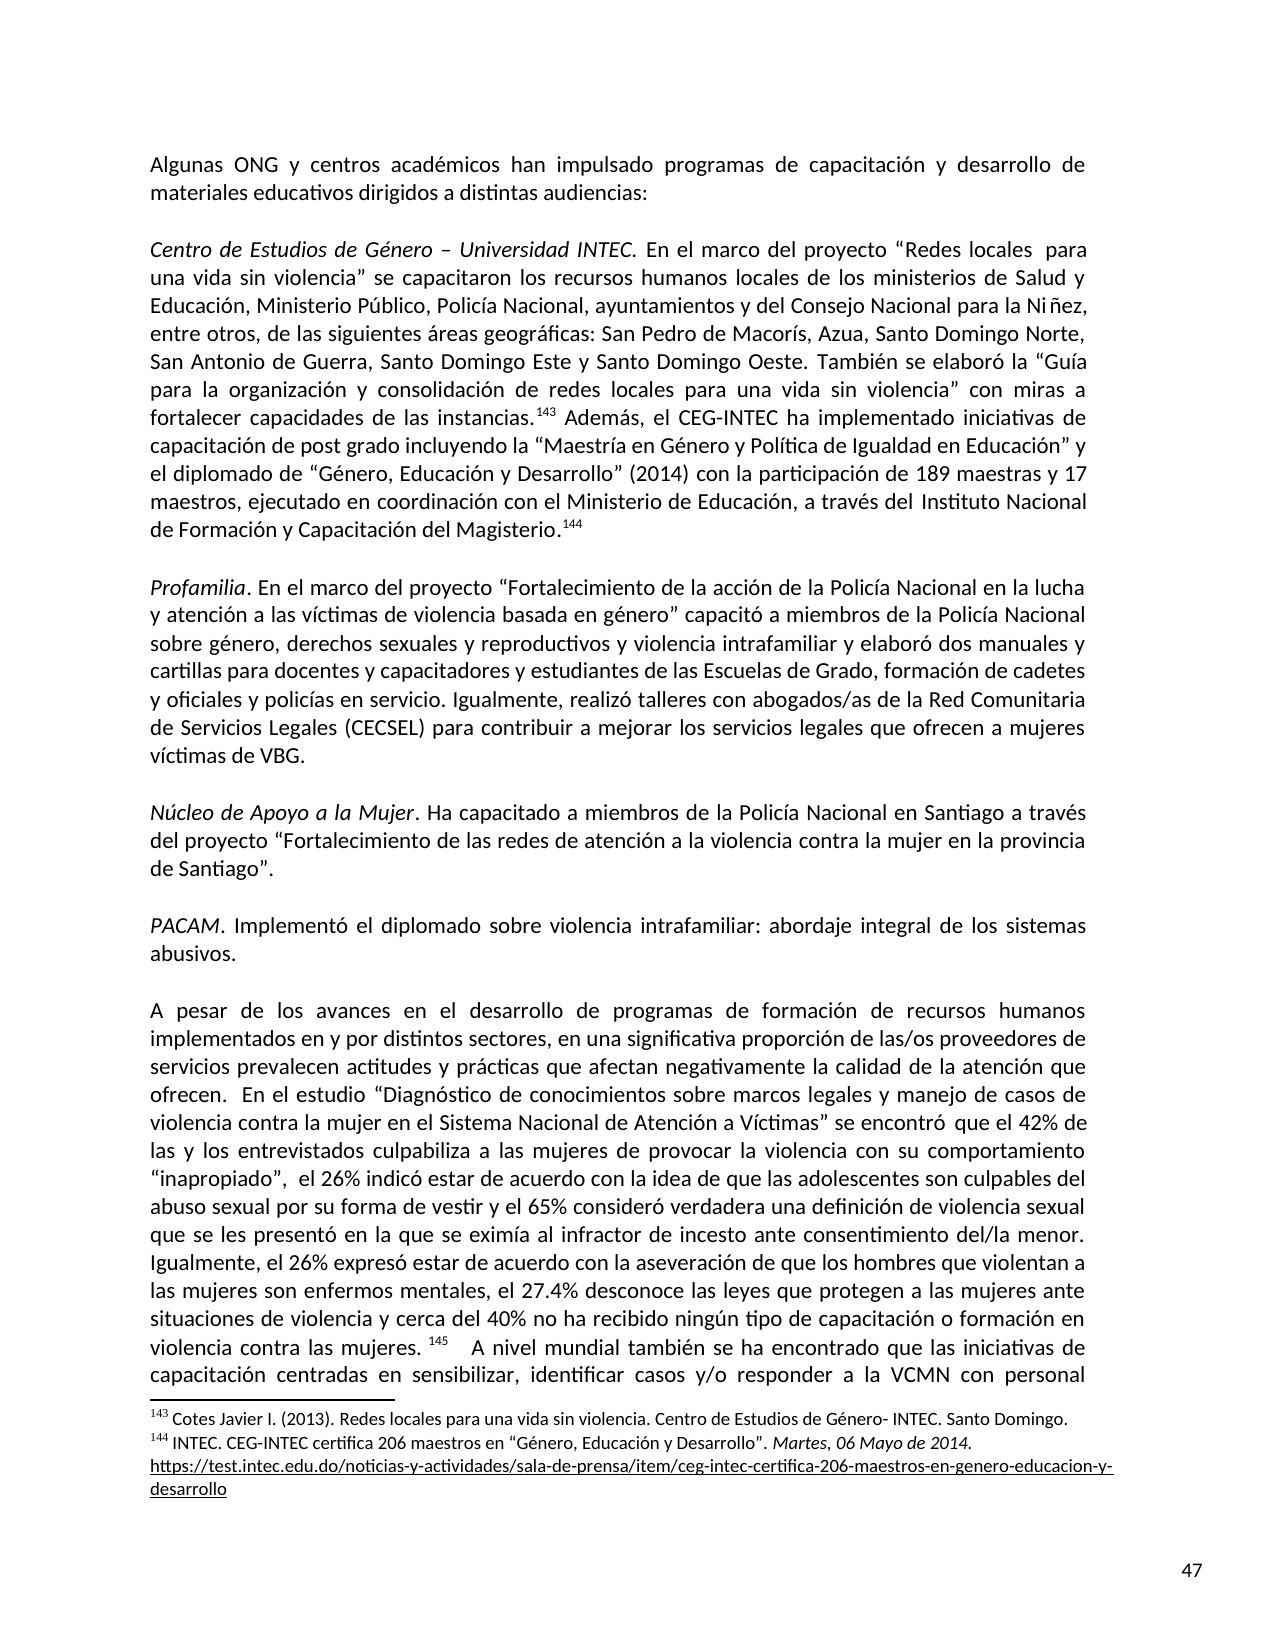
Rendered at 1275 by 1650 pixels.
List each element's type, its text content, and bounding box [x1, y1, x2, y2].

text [150, 996, 1087, 1389]
text PACAM. Implementó el diplomado sobre violencia intrafamiliar: abordaje integral de los sistemas abusivos. [150, 911, 1087, 967]
text Algunas ONG y centros académicos han impulsado programas de capacitación y desarrollo de materiales educativos dirigidos a distintas audiencias: [150, 150, 1087, 206]
text Profamilia. En el marco del proyecto “Fortalecimiento de la acción de la Policía Nacional en la lucha y atención a las víctimas de violencia basada en género” capacitó a miembros de la Policía Nacional sobre género, derechos sexuales y reproductivos y violencia intrafamiliar y elaboró dos manuales y cartillas para docentes y capacitadores y estudiantes de las Escuelas de Grado, formación de cadetes y oficiales y policías en servicio. Igualmente, realizó talleres con abogados/as de la Red Comunitaria de Servicios Legales (CECSEL) para contribuir a mejorar los servicios legales que ofrecen a mujeres víctimas de VBG. [150, 573, 1087, 769]
text Centro de Estudios de Género – Universidad INTEC. En el marco del proyecto “Redes locales para una vida sin violencia” se capacitaron los recursos humanos locales de los ministerios de Salud y Educación, Ministerio Público, Policía Nacional, ayuntamientos y del Consejo Nacional para la Niñez, entre otros, de las siguientes áreas geográficas: San Pedro de Macorís, Azua, Santo Domingo Norte, San Antonio de Guerra, Santo Domingo Este y Santo Domingo Oeste. También se elaboró la “Guía para la organización y consolidación de redes locales para una vida sin violencia” con miras a fortalecer capacidades de las instancias. Además, el CEG-INTEC ha implementado iniciativas de capacitación de post grado incluyendo la “Maestría en Género y Política de Igualdad en Educación” y el diplomado de “Género, Educación y Desarrollo” (2014) con la participación de 189 maestras y 17 maestros, ejecutado en coordinación con el Ministerio de Educación, a través del Instituto Nacional de Formación y Capacitación del Magisterio. [150, 235, 1087, 543]
text Núcleo de Apoyo a la Mujer. Ha capacitado a miembros de la Policía Nacional en Santiago a través del proyecto “Fortalecimiento de las redes de atención a la violencia contra la mujer en la provincia de Santiago”. [150, 798, 1087, 882]
